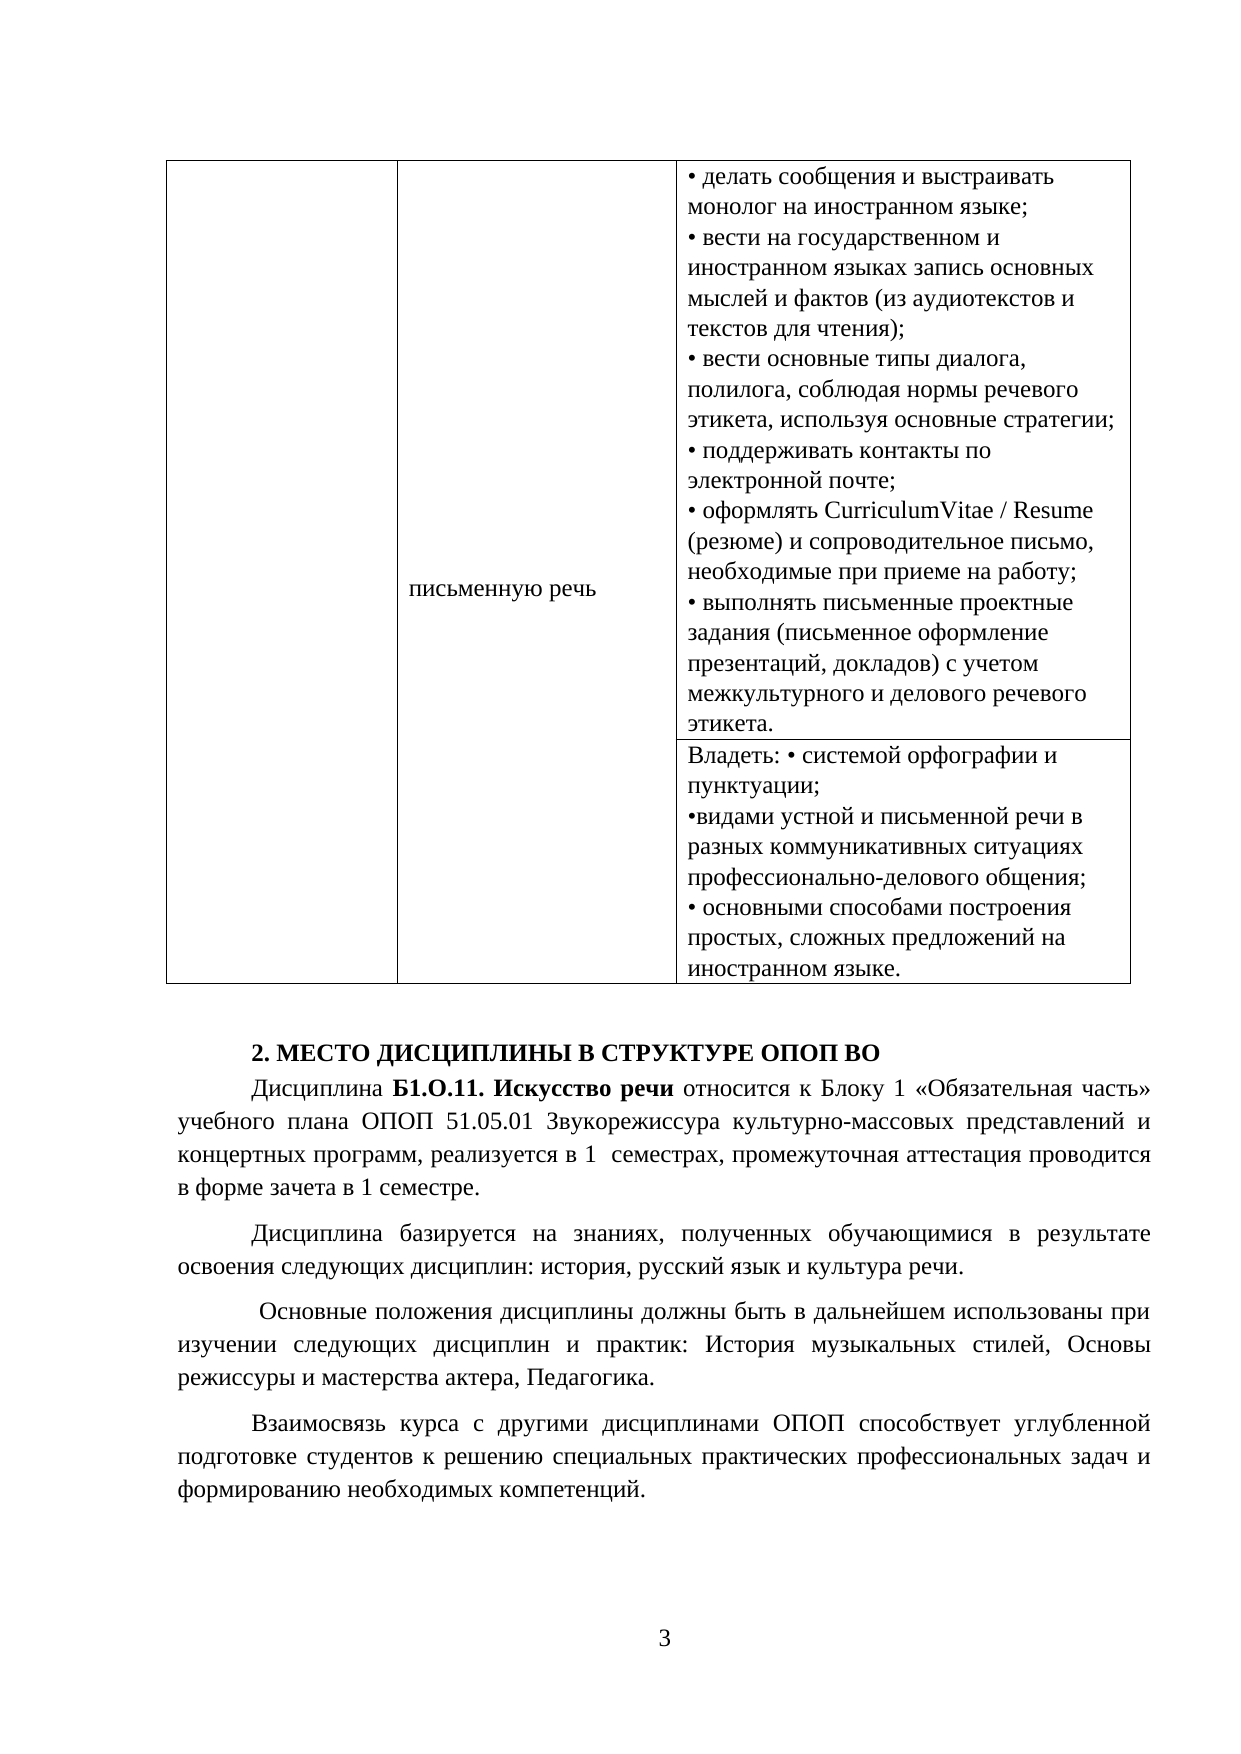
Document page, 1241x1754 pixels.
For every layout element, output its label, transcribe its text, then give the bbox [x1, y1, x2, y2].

table_cell Владеть: • системой орфографии и пунктуации; •видами устной и письменной речи в разных коммуникативных ситуациях профессионально-делового общения; • основными способами построения простых, сложных предложений на иностранном языке. [677, 740, 1130, 983]
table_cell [677, 161, 1130, 739]
text Основные положения дисциплины должны быть в дальнейшем использованы при изучении следующих дисциплин и практик: История музыкальных стилей, Основы режиссуры и мастерства актера, Педагогика. [177, 1296, 1152, 1391]
text Дисциплина Б1.О.11. Искусство речи относится к Блоку 1 «Обязательная часть» учебного плана ОПОП 51.05.01 Звукорежиссура культурно-массовых представлений и концертных программ, реализуется в 1 семестрах, промежуточная аттестация проводится в форме зачета в 1 семестре. [177, 1073, 1152, 1201]
text Взаимосвязь курса с другими дисциплинами ОПОП способствует углубленной подготовке студентов к решению специальных практических профессиональных задач и формированию необходимых компетенций. [177, 1408, 1152, 1503]
text 2. МЕСТО ДИСЦИПЛИНЫ В СТРУКТУРЕ ОПОП ВО [177, 1038, 1014, 1067]
text Дисциплина базируется на знаниях, полученных обучающимися в результате освоения следующих дисциплин: история, русский язык и культура речи. [177, 1218, 1152, 1279]
